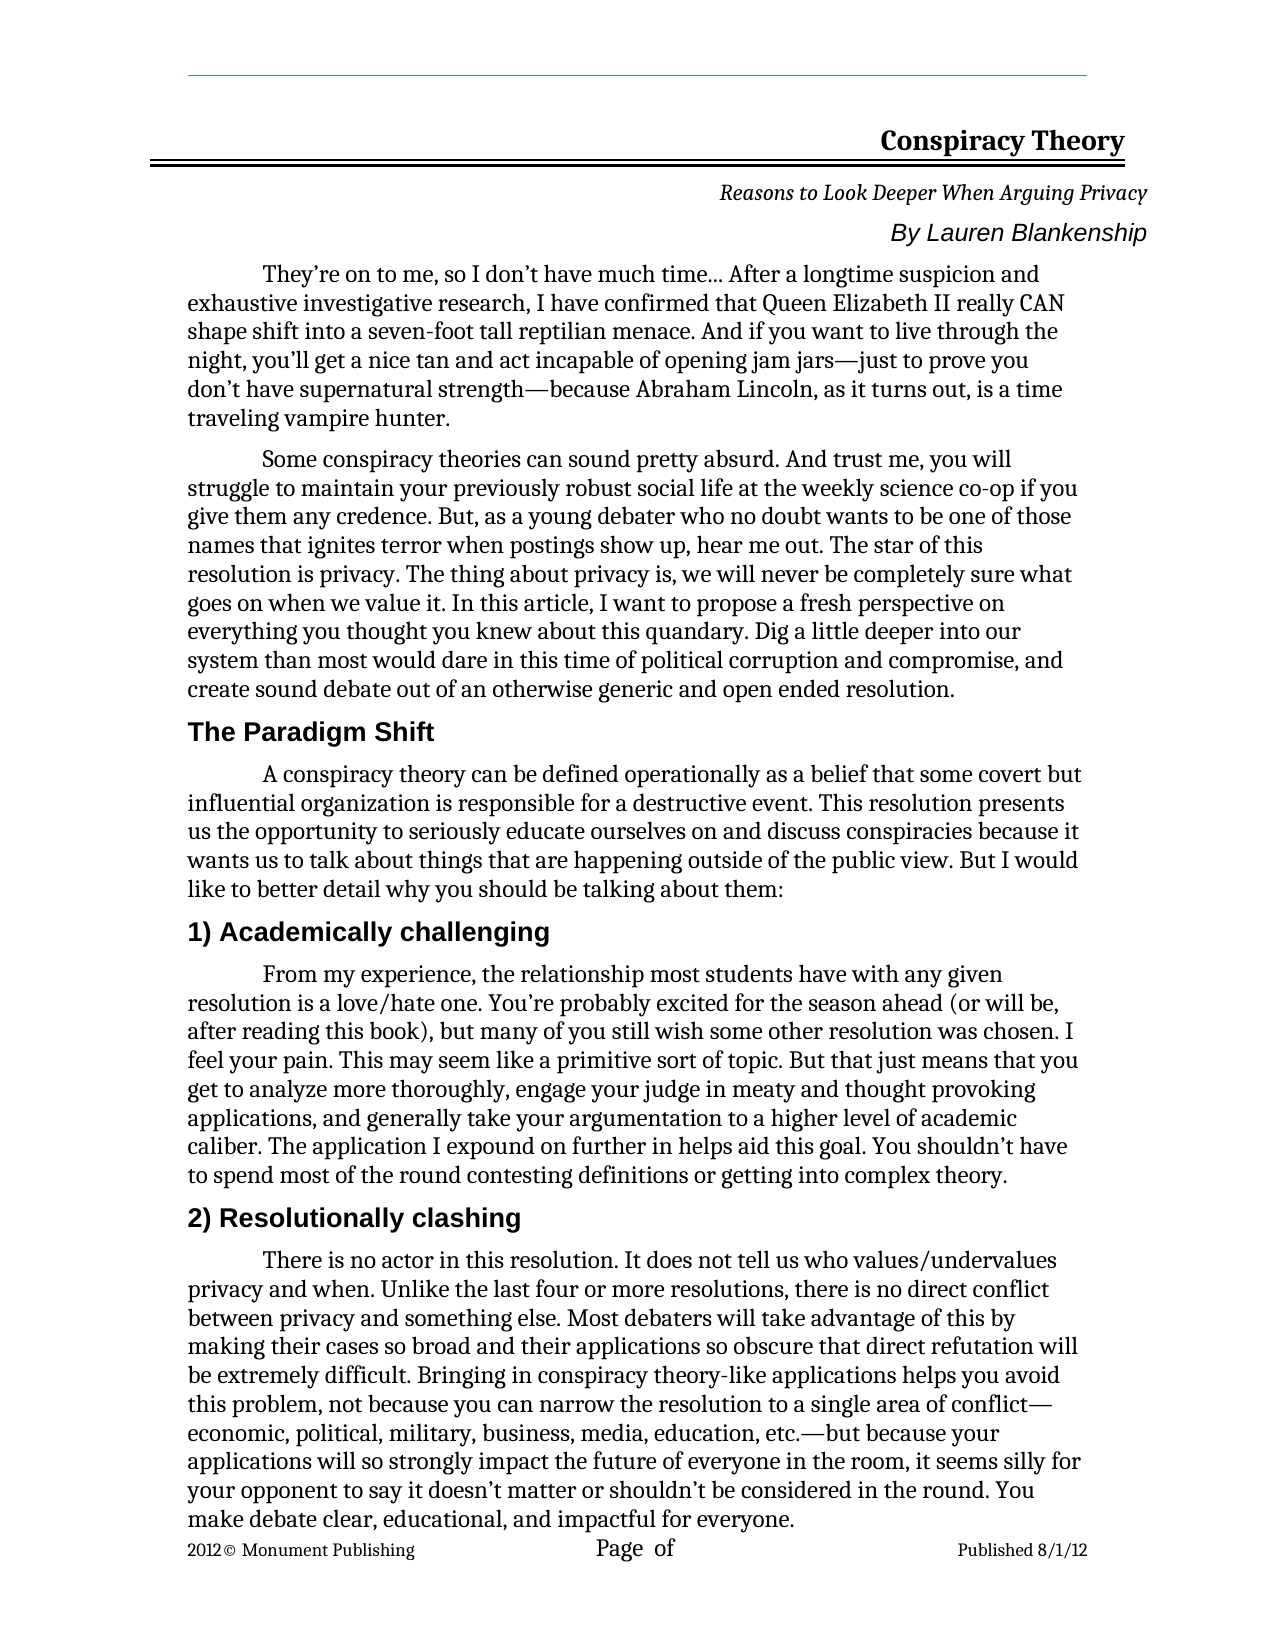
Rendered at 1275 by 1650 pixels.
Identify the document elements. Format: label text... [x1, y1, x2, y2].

subtitle By Lauren Blankenship [187, 218, 1147, 247]
text Some conspiracy theories can sound pretty absurd. And trust me, you will struggle to maintain your previously robust social life at the weekly science co-op if you give them any credence. But, as a young debater who no doubt wants to be one of those names that ignites terror when postings show up, hear me out. The star of this resolution is privacy. The thing about privacy is, we will never be completely sure what goes on when we value it. In this article, I want to propose a fresh perspective on everything you thought you knew about this quandary. Dig a little deeper into our system than most would dare in this time of political corruption and compromise, and create sound debate out of an otherwise generic and open ended resolution. [187, 445, 1087, 703]
text The Paradigm Shift [187, 716, 1087, 747]
text There is no actor in this resolution. It does not tell us who values/undervalues privacy and when. Unlike the last four or more resolutions, there is no direct conflict between privacy and something else. Most debaters will take advantage of this by making their cases so broad and their applications so obscure that direct refutation will be extremely difficult. Bringing in conspiracy theory-like applications helps you avoid this problem, not because you can narrow the resolution to a single area of conflict—economic, political, military, business, media, education, etc.—but because your applications will so strongly impact the future of everyone in the room, it seems silly for your opponent to say it doesn’t matter or shouldn’t be considered in the round. You make debate clear, educational, and impactful for everyone. [187, 1246, 1087, 1533]
text 2) Resolutionally clashing [187, 1202, 1087, 1233]
text They’re on to me, so I don’t have much time... After a longtime suspicion and exhaustive investigative research, I have confirmed that Queen Elizabeth II really CAN shape shift into a seven-foot tall reptilian menace. And if you want to live through the night, you’ll get a nice tan and act incapable of opening jam jars—just to prove you don’t have supernatural strength—because Abraham Lincoln, as it turns out, is a time traveling vampire hunter. [187, 260, 1087, 432]
text From my experience, the relationship most students have with any given resolution is a love/hate one. You’re probably excited for the season ahead (or will be, after reading this book), but many of you still wish some other resolution was chosen. I feel your pain. This may seem like a primitive sort of topic. But that just means that you get to analyze more thoroughly, engage your judge in meaty and thought provoking applications, and generally take your argumentation to a higher level of academic caliber. The application I expound on further in helps aid this goal. You shouldn’t have to spend most of the round contesting definitions or getting into complex theory. [187, 960, 1087, 1190]
text A conspiracy theory can be defined operationally as a belief that some covert but influential organization is responsible for a destructive event. This resolution presents us the opportunity to seriously educate ourselves on and discuss conspiracies because it wants us to talk about things that are happening outside of the public view. But I would like to better detail why you should be talking about them: [187, 760, 1087, 903]
text Conspiracy Theory [150, 124, 1125, 159]
text 1) Academically challenging [187, 916, 1087, 947]
text Reasons to Look Deeper When Arguing Privacy [187, 179, 1147, 206]
